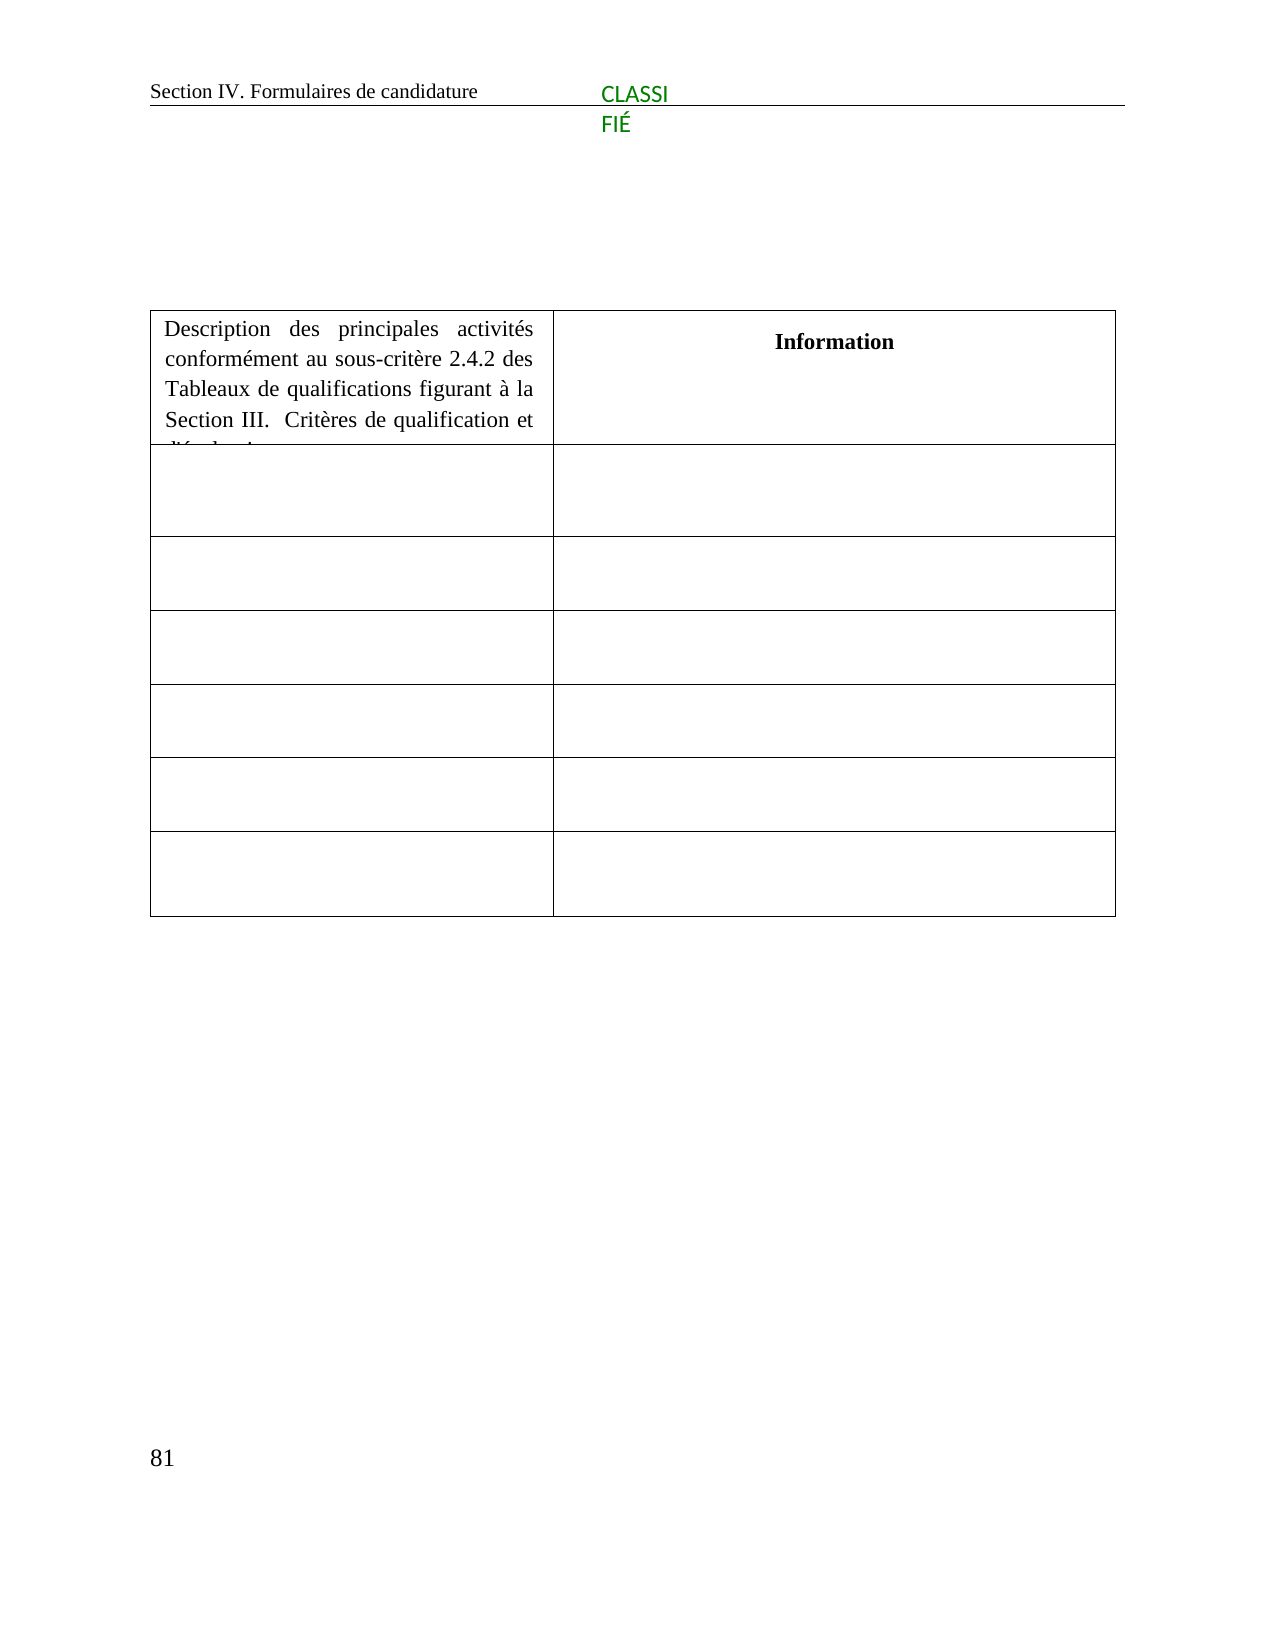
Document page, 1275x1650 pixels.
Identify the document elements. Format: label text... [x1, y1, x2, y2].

table_cell [151, 685, 553, 757]
table_cell [554, 685, 1115, 757]
table_cell [554, 758, 1115, 831]
table_cell [554, 445, 1115, 536]
table_header Information [554, 311, 1115, 444]
table_cell [554, 611, 1115, 683]
table_cell [151, 611, 553, 683]
table_cell [151, 758, 553, 831]
table_header Description des principales activités conformément au sous-critère 2.4.2 des Tableaux de qualifications figurant à la Section III. Critères de qualification et d'évaluation : [151, 311, 553, 444]
table_cell [151, 832, 553, 916]
table_cell [151, 537, 553, 609]
table_cell [554, 832, 1115, 916]
table_cell [554, 537, 1115, 609]
table_cell [151, 445, 553, 536]
